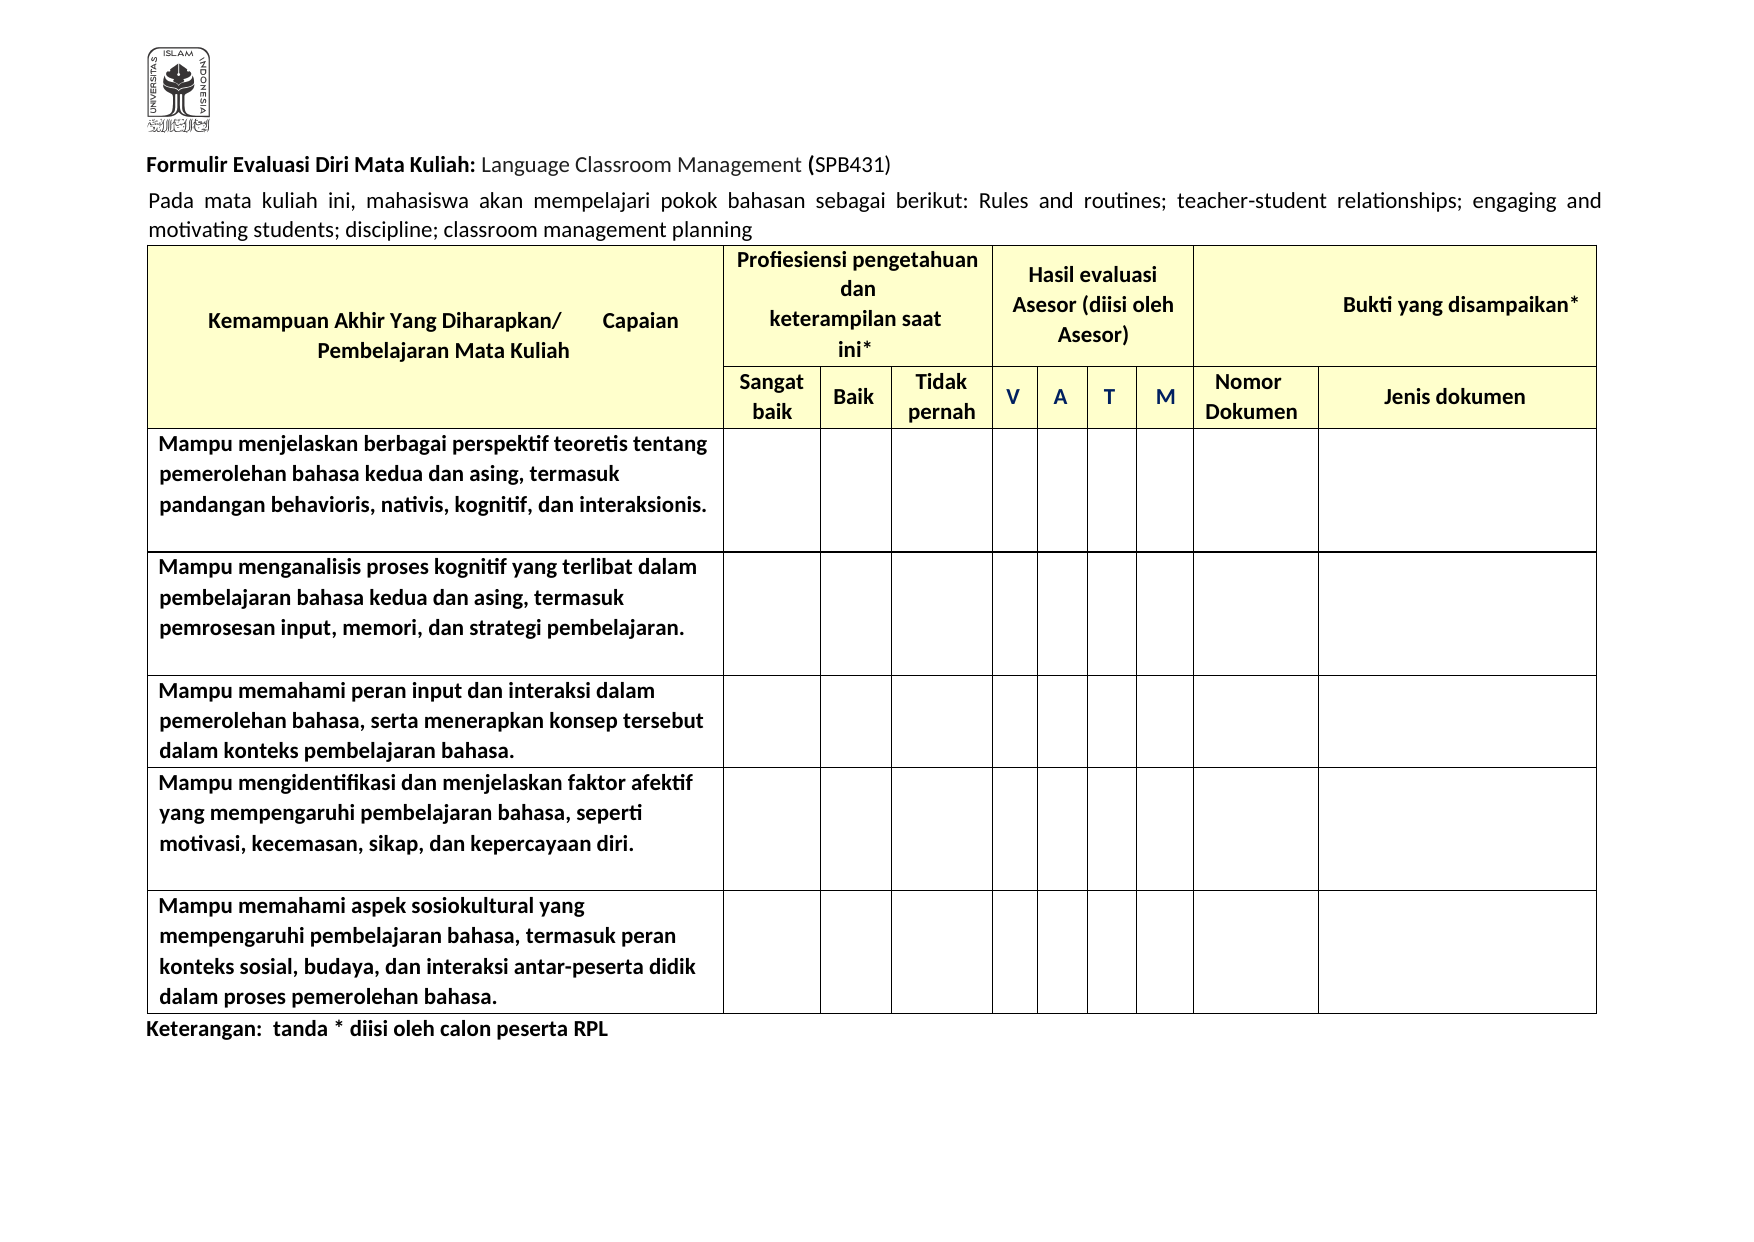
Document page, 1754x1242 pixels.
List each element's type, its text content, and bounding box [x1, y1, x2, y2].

table_cell Jenis dokumen [1319, 367, 1596, 428]
table_cell [1137, 429, 1193, 551]
table_cell [1088, 553, 1136, 675]
table_header Hasil evaluasi Asesor (diisi oleh Asesor) [993, 246, 1193, 366]
table_cell [1319, 768, 1596, 890]
table_cell [892, 553, 992, 675]
table_cell Mampu menjelaskan berbagai perspektif teoretis tentang pemerolehan bahasa kedua dan asing, termasuk pandangan behavioris, nativis, kognitif, dan interaksionis. [148, 429, 723, 551]
table_cell M [1137, 367, 1193, 428]
table_cell [1194, 676, 1318, 767]
table_cell [1088, 676, 1136, 767]
table_cell [993, 891, 1037, 1013]
table_cell [724, 891, 820, 1013]
table_cell T [1088, 367, 1136, 428]
table_cell [724, 553, 820, 675]
table_cell A [1038, 367, 1087, 428]
table_cell [1038, 676, 1087, 767]
table_cell [1038, 768, 1087, 890]
table_cell [821, 676, 891, 767]
table_cell [724, 676, 820, 767]
table_header [1194, 246, 1318, 366]
text Formulir Evaluasi Diri Mata Kuliah: Language Classroom Management (SPB431) [802, 150, 1607, 178]
table_cell [1319, 891, 1596, 1013]
table_cell Mampu menganalisis proses kognitif yang terlibat dalam pembelajaran bahasa kedua dan asing, termasuk pemrosesan input, memori, dan strategi pembelajaran. [148, 553, 723, 675]
table_header Bukti yang disampaikan* [1318, 246, 1596, 366]
table_cell [1038, 891, 1087, 1013]
table_cell [1038, 429, 1087, 551]
table_cell [1137, 676, 1193, 767]
table_cell [993, 553, 1037, 675]
table_cell [1038, 553, 1087, 675]
table_cell [1088, 429, 1136, 551]
table_cell [892, 676, 992, 767]
table_cell [1137, 891, 1193, 1013]
table_cell [821, 429, 891, 551]
table_cell Tidak pernah [892, 367, 992, 428]
table_cell [1137, 768, 1193, 890]
table_cell [821, 768, 891, 890]
table_cell [1194, 891, 1318, 1013]
table_cell Sangat baik [724, 367, 820, 428]
table_cell [993, 676, 1037, 767]
table_header Kemampuan Akhir Yang Diharapkan/ Capaian Pembelajaran Mata Kuliah [148, 246, 723, 428]
table_cell [1088, 768, 1136, 890]
table_cell Mampu memahami aspek sosiokultural yang mempengaruhi pembelajaran bahasa, termasuk peran konteks sosial, budaya, dan interaksi antar-peserta didik dalam proses pemerolehan bahasa. [148, 891, 723, 1013]
table_cell [892, 891, 992, 1013]
table_cell [1194, 429, 1318, 551]
text Pada mata kuliah ini, mahasiswa akan mempelajari pokok bahasan sebagai berikut: Rules and routines; teacher-student relationships; engaging and motivating students; discipline; classroom management planning [148, 186, 1605, 243]
table_cell [1319, 429, 1596, 551]
table_cell [724, 768, 820, 890]
table_cell [1194, 768, 1318, 890]
table_cell [993, 429, 1037, 551]
table_cell [993, 768, 1037, 890]
table_cell Baik [821, 367, 891, 428]
table_cell [1319, 676, 1596, 767]
table_cell Nomor Dokumen [1194, 367, 1318, 428]
table_cell [892, 768, 992, 890]
table_header Profiesiensi pengetahuan dan keterampilan saat ini* [724, 246, 992, 366]
table_cell [821, 553, 891, 675]
table_cell Mampu mengidentifikasi dan menjelaskan faktor afektif yang mempengaruhi pembelajaran bahasa, seperti motivasi, kecemasan, sikap, dan kepercayaan diri. [148, 768, 723, 890]
table_cell [1137, 553, 1193, 675]
table_cell [892, 429, 992, 551]
picture [130, 32, 227, 148]
table_cell [1088, 891, 1136, 1013]
table_cell [1319, 553, 1596, 675]
text Keterangan: tanda * diisi oleh calon peserta RPL [146, 1014, 1607, 1042]
table_cell [724, 429, 820, 551]
table_cell Mampu memahami peran input dan interaksi dalam pemerolehan bahasa, serta menerapkan konsep tersebut dalam konteks pembelajaran bahasa. [148, 676, 723, 767]
table_cell [1194, 553, 1318, 675]
text Formulir Evaluasi Diri Mata Kuliah: Language Classroom Management (SPB431) [146, 150, 481, 178]
table_cell V [993, 367, 1037, 428]
table_cell [821, 891, 891, 1013]
